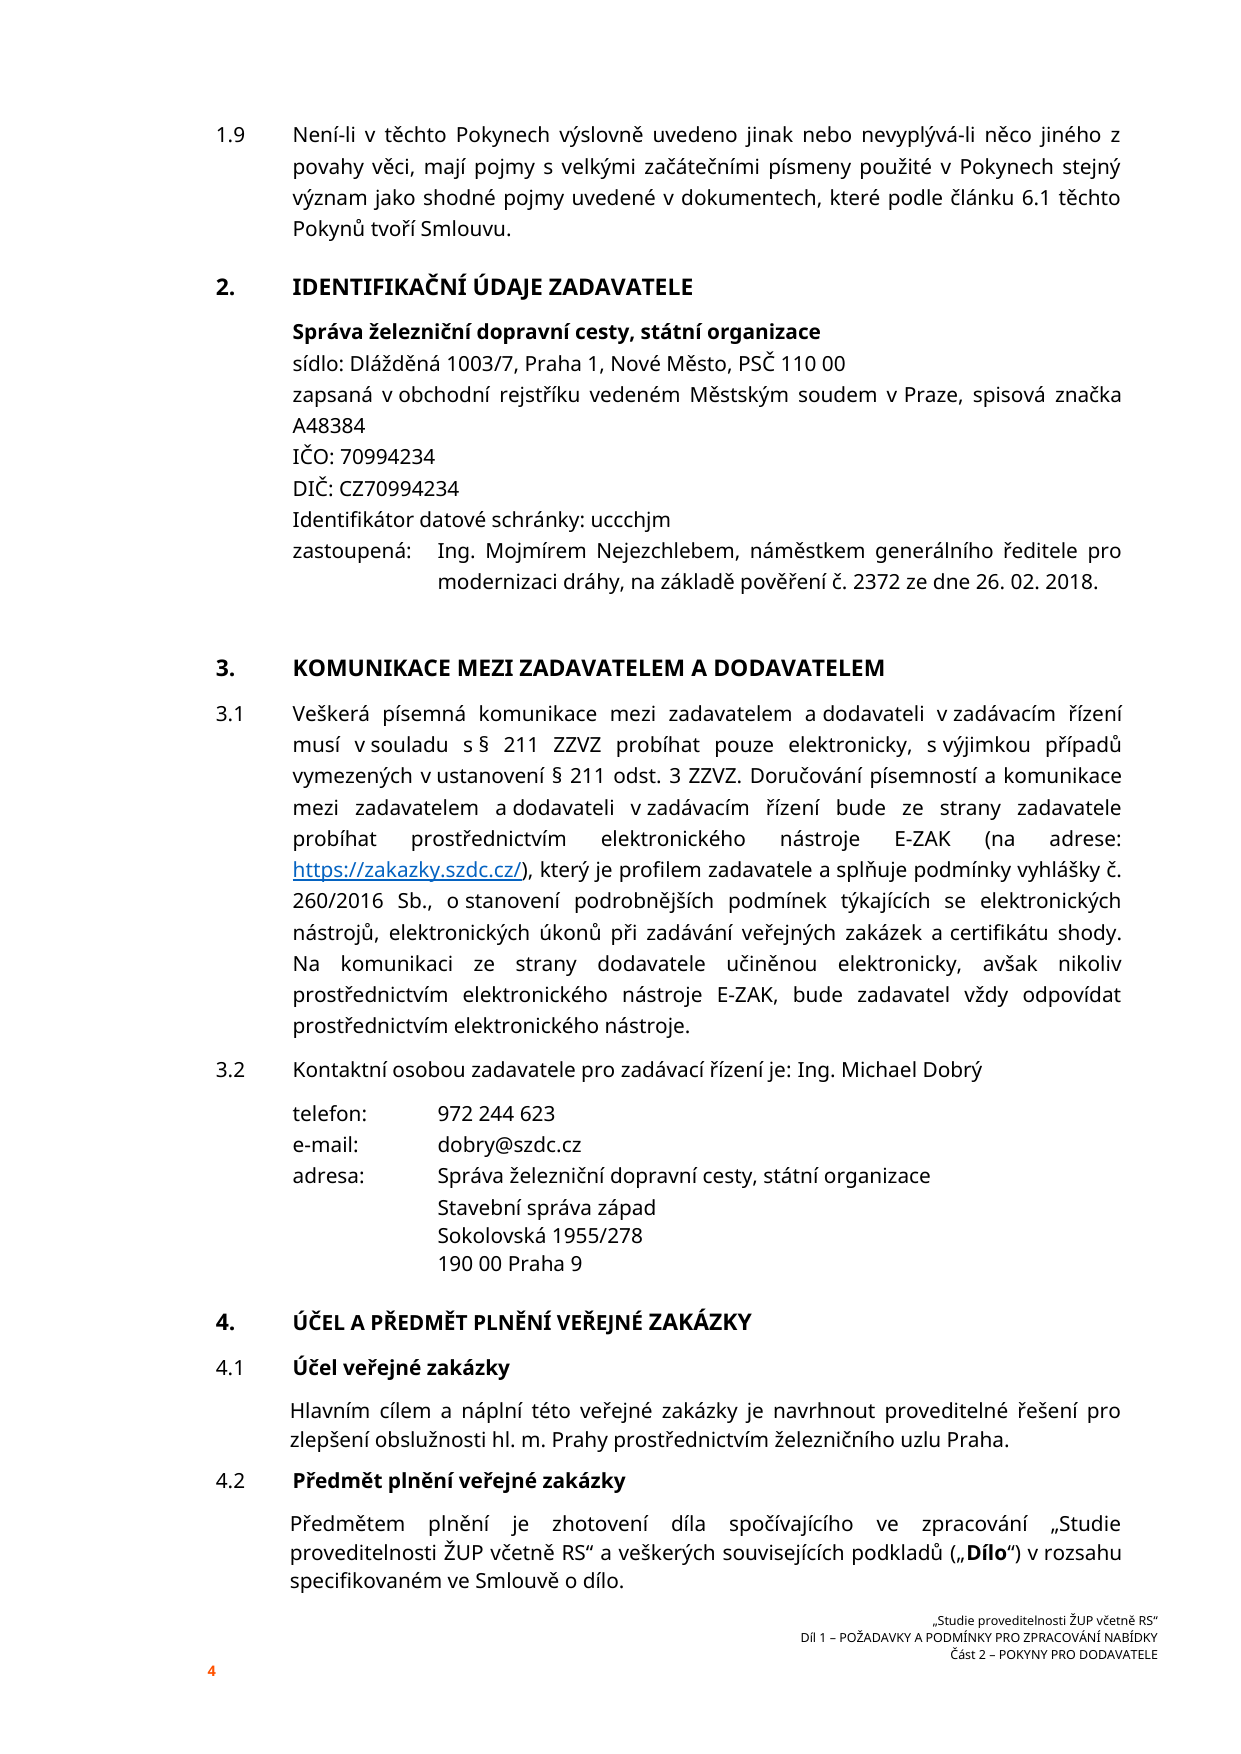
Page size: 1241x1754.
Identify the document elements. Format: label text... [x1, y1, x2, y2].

text zapsaná v obchodní rejstříku vedeném Městským soudem v Praze, spisová značka A48384 [292, 380, 1122, 440]
text Kontaktní osobou zadavatele pro zadávací řízení je: Ing. Michael Dobrý [216, 1055, 1122, 1084]
text sídlo: Dlážděná 1003/7, Praha 1, Nové Město, PSČ 110 00 [292, 349, 1122, 377]
text 190 00 Praha 9 [292, 1249, 1122, 1278]
text Správa železniční dopravní cesty, státní organizace [292, 317, 1122, 346]
text e-mail: dobry@szdc.cz [292, 1130, 1122, 1159]
text DIČ: CZ70994234 [292, 474, 1122, 502]
text telefon: 972 244 623 [292, 1099, 1122, 1127]
text Stavební správa západ [292, 1193, 1122, 1221]
text Veškerá písemná komunikace mezi zadavatelem a dodavateli v zadávacím řízení musí v souladu s § 211 ZZVZ probíhat pouze elektronicky, s výjimkou případů vymezených v ustanovení § 211 odst. 3 ZZVZ. Doručování písemností a komunikace mezi zadavatelem a dodavateli v zadávacím řízení bude ze strany zadavatele probíhat prostřednictvím elektronického nástroje E-ZAK (na adrese: https://zakazky.szdc.cz/), který je profilem zadavatele a splňuje podmínky vyhlášky č. 260/2016 Sb., o stanovení podrobnějších podmínek týkajících se elektronických nástrojů, elektronických úkonů při zadávání veřejných zakázek a certifikátu shody. Na komunikaci ze strany dodavatele učiněnou elektronicky, avšak nikoliv prostřednictvím elektronického nástroje E-ZAK, bude zadavatel vždy odpovídat prostřednictvím elektronického nástroje. [216, 699, 1122, 1040]
text zastoupená: Ing. Mojmírem Nejezchlebem, náměstkem generálního ředitele pro modernizaci dráhy, na základě pověření č. 2372 ze dne 26. 02. 2018. [292, 536, 1122, 596]
text KOMUNIKACE MEZI ZADAVATELEM a DODAVATELEM [216, 652, 1122, 683]
text adresa: Správa železniční dopravní cesty, státní organizace [292, 1161, 1122, 1190]
text IČO: 70994234 [292, 442, 1122, 471]
text Hlavním cílem a náplní této veřejné zakázky je navrhnout proveditelné řešení pro zlepšení obslužnosti hl. m. Prahy prostřednictvím železničního uzlu Praha. [289, 1396, 1122, 1453]
text Předmět plnění veřejné zakázky [216, 1466, 1122, 1494]
text Identifikátor datové schránky: uccchjm [292, 505, 1122, 533]
text Účel veřejné zakázky [216, 1353, 1122, 1381]
text IDENTIFIKAČNÍ ÚDAJE ZADAVATELE [216, 271, 1122, 302]
text Není-li v těchto Pokynech výslovně uvedeno jinak nebo nevyplývá-li něco jiného z povahy věci, mají pojmy s velkými začátečními písmeny použité v Pokynech stejný význam jako shodné pojmy uvedené v dokumentech, které podle článku 6.1 těchto Pokynů tvoří Smlouvu. [216, 121, 1122, 243]
text ÚČEL a PŘEDMĚT PLNĚNÍ VEŘEJNÉ ZAKÁZKY [216, 1306, 1122, 1337]
text Předmětem plnění je zhotovení díla spočívajícího ve zpracování „Studie proveditelnosti ŽUP včetně RS“ a veškerých souvisejících podkladů („Dílo“) v rozsahu specifikovaném ve Smlouvě o dílo. [289, 1509, 1122, 1595]
text Sokolovská 1955/278 [292, 1221, 1122, 1249]
